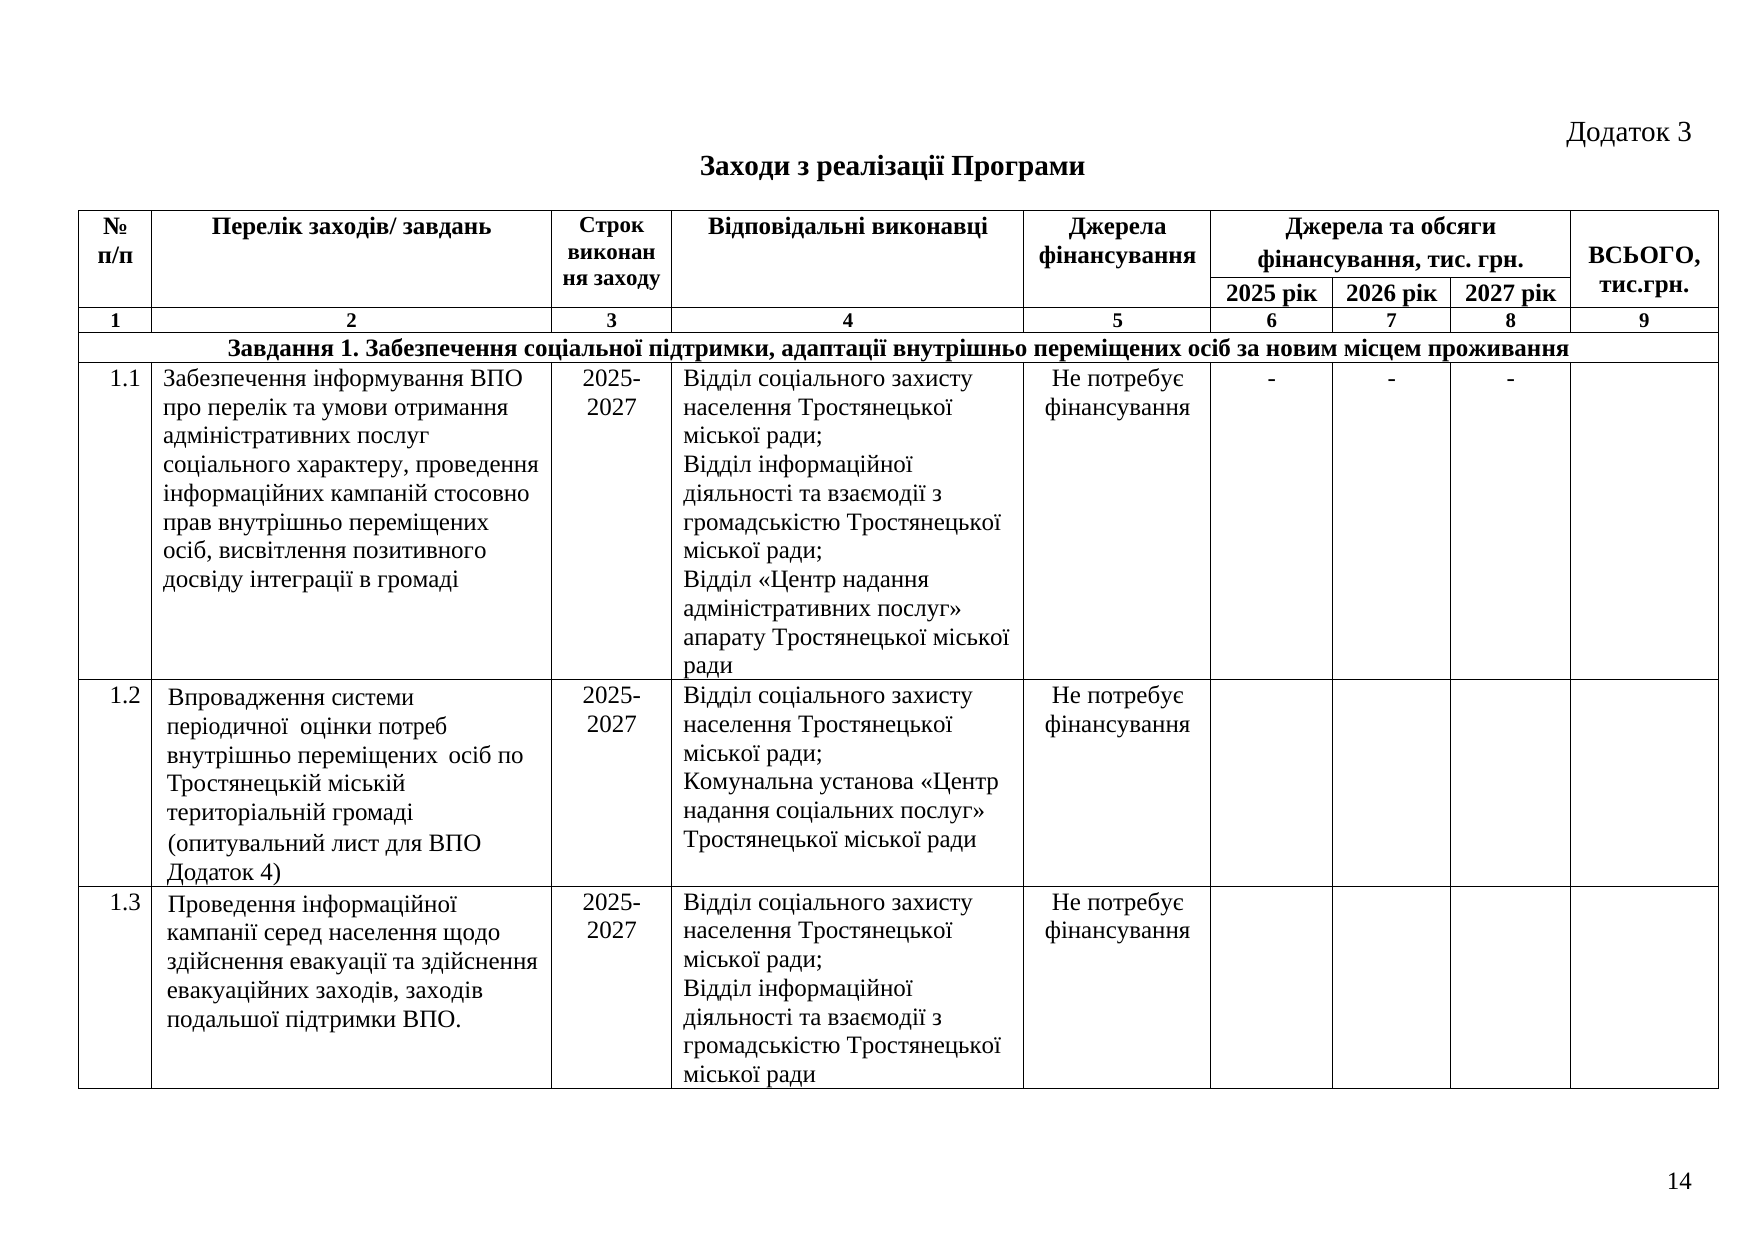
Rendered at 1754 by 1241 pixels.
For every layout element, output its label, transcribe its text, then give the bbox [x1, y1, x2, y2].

text Додаток 3 [94, 114, 1691, 148]
table_cell Завдання 1. Забезпечення соціальної підтримки, адаптації внутрішньо переміщених осіб за новим місцем проживання [79, 333, 1718, 362]
table_cell [1211, 680, 1332, 886]
text Заходи з реалізації Програми [94, 148, 1691, 182]
table_cell 6 [1211, 308, 1332, 332]
table_cell Впровадження системи періодичної оцінки потреб внутрішньо переміщених осіб по Тростянецькій міській територіальній громаді (опитувальний лист для ВПО Додаток 4) [152, 680, 551, 886]
table_header № п/п [79, 211, 151, 307]
table_cell [1333, 887, 1450, 1088]
table_cell [1211, 887, 1332, 1088]
table_cell Не потребує фінансування [1024, 887, 1210, 1088]
table_cell - [1451, 363, 1570, 679]
table_cell 2025 рік [1211, 278, 1332, 307]
table_cell Відділ соціального захисту населення Тростянецької міської ради; Відділ інформаційної діяльності та взаємодії з громадськістю Тростянецької міської ради; Відділ «Центр надання адміністративних послуг» апарату Тростянецької міської ради [672, 363, 1023, 679]
table_header Джерела фінансування [1024, 211, 1210, 307]
table_cell 2 [152, 308, 551, 332]
table_cell [1571, 363, 1718, 679]
table_cell [1333, 680, 1450, 886]
table_cell [1571, 887, 1718, 1088]
table_cell Забезпечення інформування ВПО про перелік та умови отримання адміністративних послуг соціального характеру, проведення інформаційних кампаній стосовно прав внутрішньо переміщених осіб, висвітлення позитивного досвіду інтеграції в громаді [152, 363, 551, 679]
table_cell 4 [672, 308, 1023, 332]
table_cell 2027 рік [1451, 278, 1570, 307]
table_cell 7 [1333, 308, 1450, 332]
table_cell Проведення інформаційної кампанії серед населення щодо здійснення евакуації та здійснення евакуаційних заходів, заходів подальшої підтримки ВПО. [152, 887, 551, 1088]
table_cell - [1333, 363, 1450, 679]
table_cell [1451, 680, 1570, 886]
table_cell 1.1 [79, 363, 151, 679]
table_cell 3 [552, 308, 671, 332]
table_cell 1.3 [79, 887, 151, 1088]
table_cell [1571, 680, 1718, 886]
table_cell [1451, 887, 1570, 1088]
table_cell 1 [79, 308, 151, 332]
table_cell Не потребує фінансування [1024, 363, 1210, 679]
table_cell Не потребує фінансування [1024, 680, 1210, 886]
table_cell 5 [1024, 308, 1210, 332]
table_cell Відділ соціального захисту населення Тростянецької міської ради; Комунальна установа «Центр надання соціальних послуг» Тростянецької міської ради [672, 680, 1023, 886]
table_cell 2026 рік [1333, 278, 1450, 307]
table_cell 2025-2027 [552, 887, 671, 1088]
table_header Перелік заходів/ завдань [152, 211, 551, 307]
table_cell 1.2 [79, 680, 151, 886]
table_header Відповідальні виконавці [672, 211, 1023, 307]
table_cell 8 [1451, 308, 1570, 332]
table_cell 2025-2027 [552, 363, 671, 679]
table_cell Відділ соціального захисту населення Тростянецької міської ради; Відділ інформаційної діяльності та взаємодії з громадськістю Тростянецької міської ради [672, 887, 1023, 1088]
table_cell 9 [1571, 308, 1718, 332]
table_header Строк виконання заходу [552, 211, 671, 307]
table_cell - [1211, 363, 1332, 679]
table_header ВСЬОГО, тис.грн. [1571, 211, 1718, 307]
table_header Джерела та обсяги фінансування, тис. грн. [1211, 211, 1570, 277]
table_cell 2025-2027 [552, 680, 671, 886]
